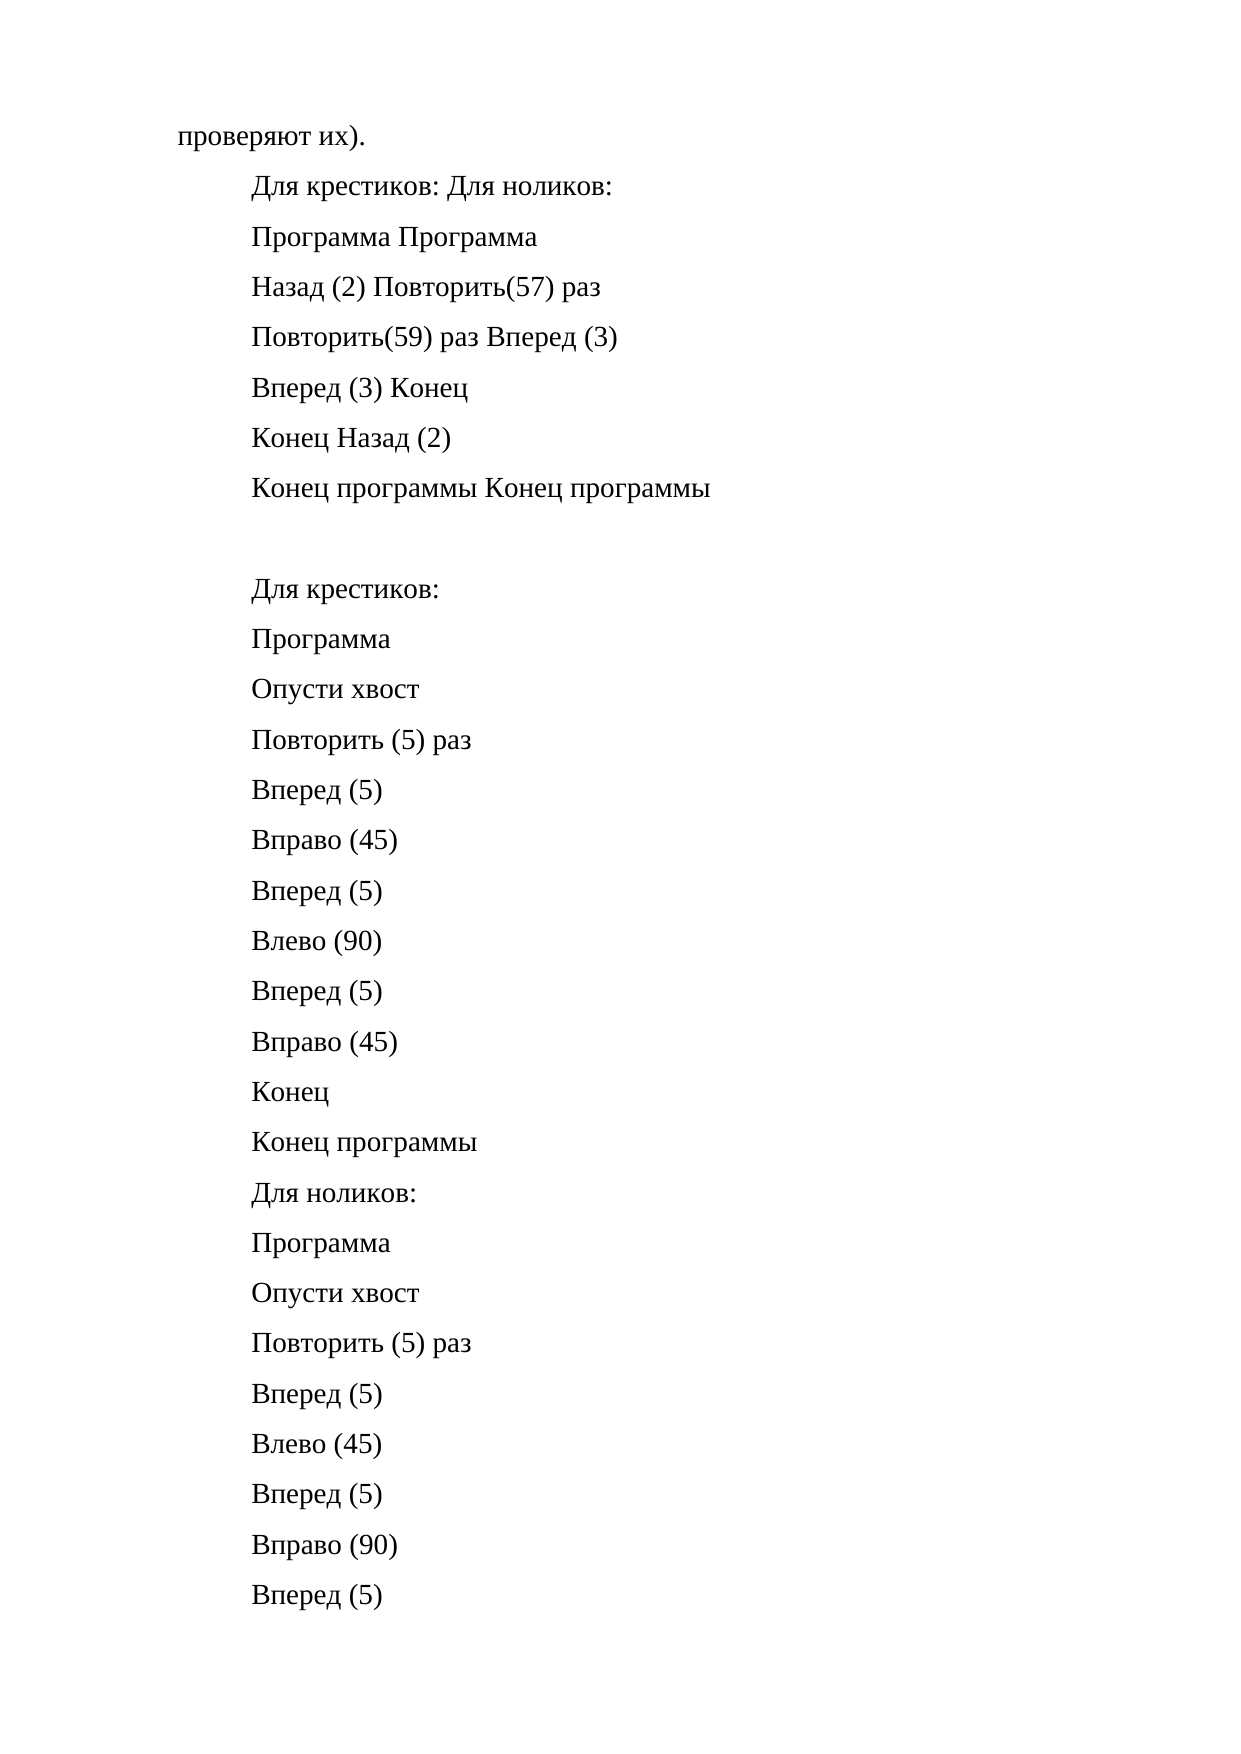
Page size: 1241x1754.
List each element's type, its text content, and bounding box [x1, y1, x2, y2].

text Вперед (5) [177, 973, 1152, 1007]
text Вправо (45) [177, 1024, 1152, 1057]
text Повторить (5) раз [177, 722, 1152, 755]
text Опусти хвост [177, 672, 1152, 705]
text Конец Назад (2) [177, 420, 1152, 453]
text Вперед (5) [177, 1477, 1152, 1510]
text Влево (45) [177, 1426, 1152, 1460]
text Назад (2) Повторить(57) раз [177, 269, 1152, 303]
text Вперед (5) [177, 772, 1152, 806]
text Вперед (5) [177, 873, 1152, 906]
text Программа Программа [177, 219, 1152, 252]
text Вправо (90) [177, 1527, 1152, 1560]
text Вперед (3) Конец [177, 370, 1152, 403]
text Конец программы [177, 1124, 1152, 1158]
text Программа [177, 621, 1152, 655]
text Конец программы Конец программы [177, 470, 1152, 504]
text Программа [177, 1225, 1152, 1258]
text Для крестиков: [177, 571, 1152, 604]
text Вправо (45) [177, 822, 1152, 856]
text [177, 118, 1152, 152]
text Вперед (5) [177, 1376, 1152, 1409]
text Повторить (5) раз [177, 1326, 1152, 1359]
text Конец [177, 1074, 1152, 1108]
text Влево (90) [177, 923, 1152, 957]
text Опусти хвост [177, 1275, 1152, 1309]
text Повторить(59) раз Вперед (3) [177, 319, 1152, 353]
text Для ноликов: [177, 1175, 1152, 1208]
text Вперед (5) [177, 1577, 1152, 1611]
text Для крестиков: Для ноликов: [177, 168, 1152, 202]
